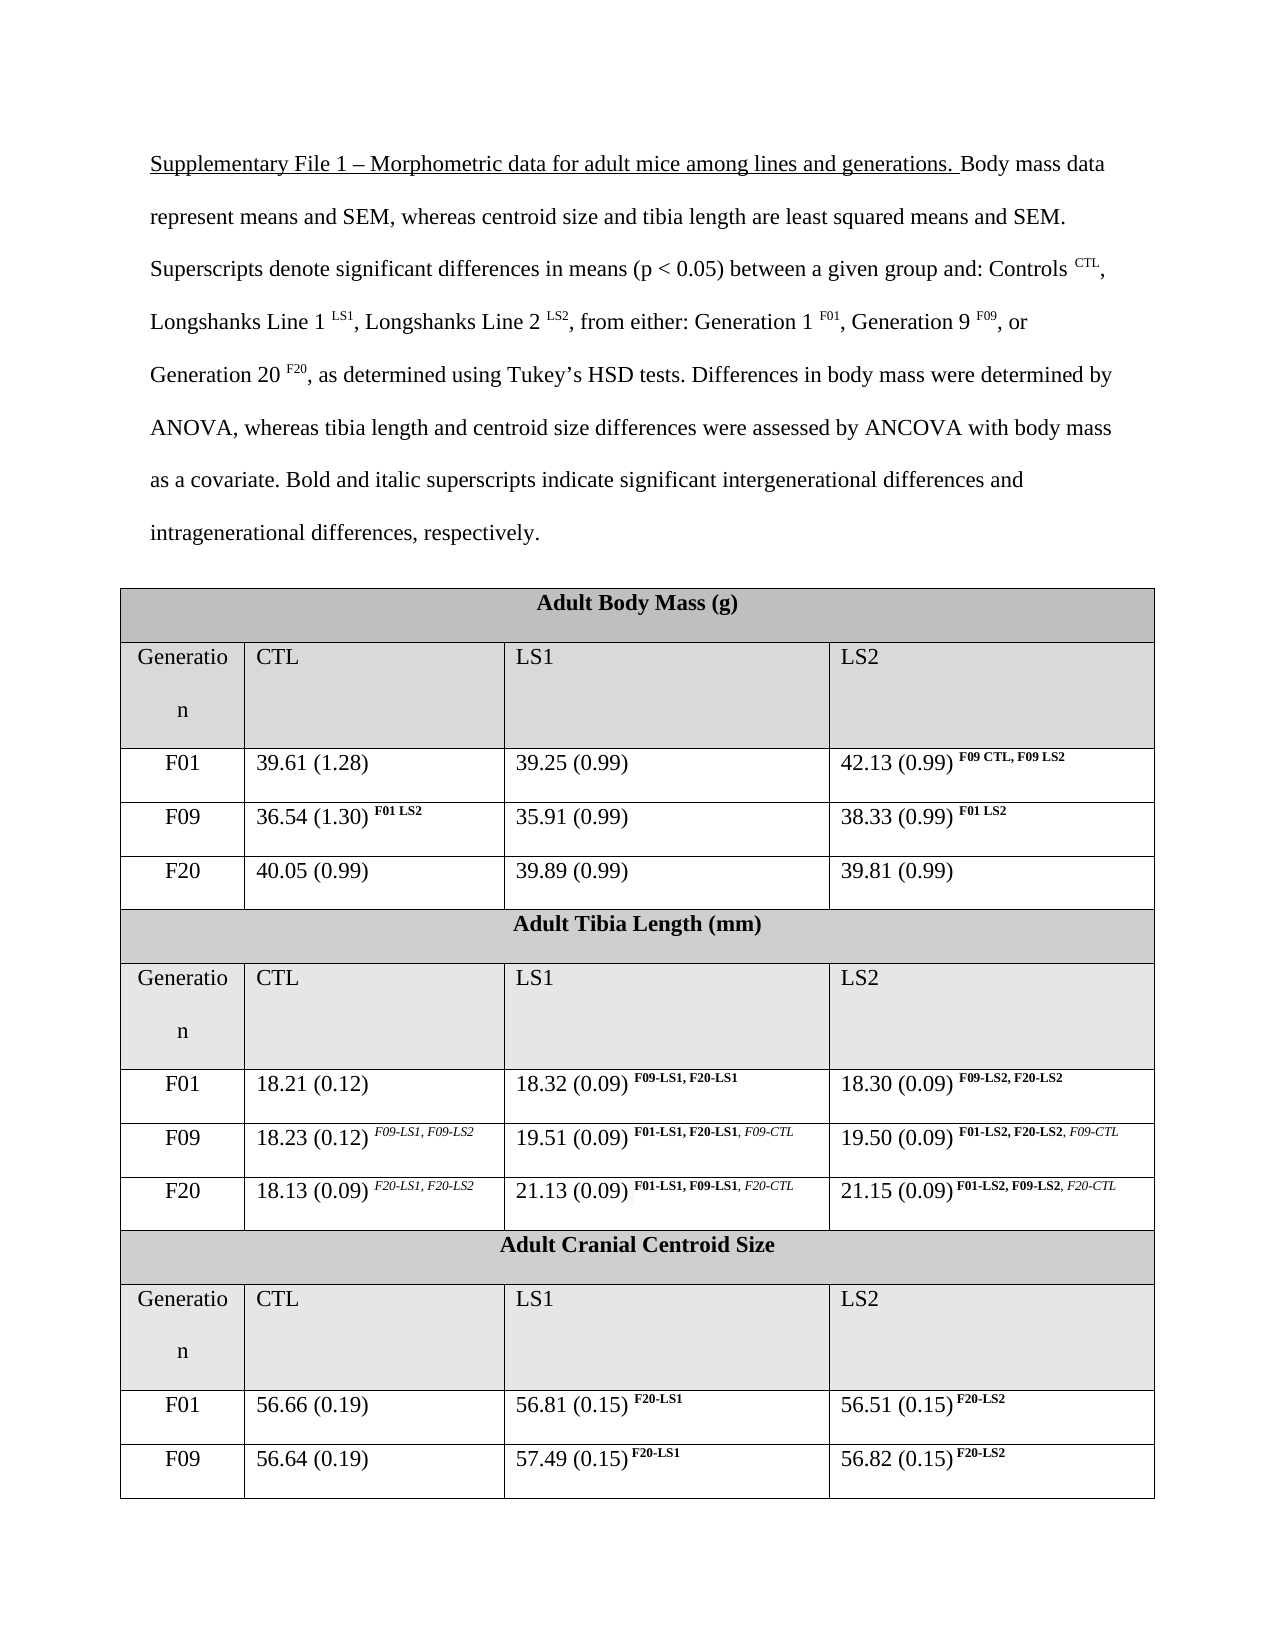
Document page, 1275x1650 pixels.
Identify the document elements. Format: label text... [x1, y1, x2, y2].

table_cell 19.50 (0.09) F01-LS2, F20-LS2, F09-CTL [830, 1124, 1154, 1177]
table_cell 56.51 (0.15) F20-LS2 [830, 1391, 1154, 1444]
table_cell F01 [121, 1070, 244, 1123]
table_cell F09 [121, 1124, 244, 1177]
table_cell F20 [121, 1178, 244, 1230]
table_cell 19.51 (0.09) F01-LS1, F20-LS1, F09-CTL [505, 1124, 829, 1177]
table_cell LS2 [830, 1285, 1154, 1390]
table_cell F01 [121, 1391, 244, 1444]
table_cell 56.64 (0.19) [245, 1445, 504, 1497]
table_cell Generation [121, 1285, 244, 1390]
table_cell F20 [121, 857, 244, 909]
table_cell LS1 [505, 643, 829, 748]
table_cell 39.61 (1.28) [245, 749, 504, 802]
table_cell 56.66 (0.19) [245, 1391, 504, 1444]
table_cell 18.32 (0.09) F09-LS1, F20-LS1 [505, 1070, 829, 1123]
table_cell Generation [121, 643, 244, 748]
table_cell LS2 [830, 643, 1154, 748]
table_cell CTL [245, 964, 504, 1069]
table_cell 56.82 (0.15) F20-LS2 [830, 1445, 1154, 1497]
table_cell CTL [245, 1285, 504, 1390]
table_cell 18.30 (0.09) F09-LS2, F20-LS2 [830, 1070, 1154, 1123]
table_cell Generation [121, 964, 244, 1069]
table_header Adult Body Mass (g) [121, 589, 1154, 642]
table_cell 18.23 (0.12) F09-LS1, F09-LS2 [245, 1124, 504, 1177]
table_cell LS1 [505, 1285, 829, 1390]
table_cell 35.91 (0.99) [505, 803, 829, 856]
table_cell F09 [121, 1445, 244, 1497]
table_cell Adult Cranial Centroid Size [121, 1231, 1154, 1284]
table_cell 57.49 (0.15) F20-LS1 [505, 1445, 829, 1497]
table_cell F09 [121, 803, 244, 856]
table_cell LS1 [505, 964, 829, 1069]
table_cell 56.81 (0.15) F20-LS1 [505, 1391, 829, 1444]
table_cell 42.13 (0.99) F09 CTL, F09 LS2 [830, 749, 1154, 802]
table_cell Adult Tibia Length (mm) [121, 910, 1154, 963]
table_cell 36.54 (1.30) F01 LS2 [245, 803, 504, 856]
table_cell 39.89 (0.99) [505, 857, 829, 909]
table_cell 21.13 (0.09) F01-LS1, F09-LS1, F20-CTL [505, 1178, 829, 1230]
text Supplementary File 1 – Morphometric data for adult mice among lines and generations. Body mass data represent means and SEM, whereas centroid size and tibia length are least squared means and SEM. Superscripts denote significant differences in means (p < 0.05) between a given group and: Controls CTL, Longshanks Line 1 LS1, Longshanks Line 2 LS2, from either: Generation 1 F01, Generation 9 F09, or Generation 20 F20, as determined using Tukey’s HSD tests. Differences in body mass were determined by ANOVA, whereas tibia length and centroid size differences were assessed by ANCOVA with body mass as a covariate. Bold and italic superscripts indicate significant intergenerational differences and intragenerational differences, respectively. [150, 150, 1125, 545]
table_cell 38.33 (0.99) F01 LS2 [830, 803, 1154, 856]
table_cell 40.05 (0.99) [245, 857, 504, 909]
table_cell 18.13 (0.09) F20-LS1, F20-LS2 [245, 1178, 504, 1230]
table_cell 39.25 (0.99) [505, 749, 829, 802]
table_cell F01 [121, 749, 244, 802]
table_cell LS2 [830, 964, 1154, 1069]
table_cell CTL [245, 643, 504, 748]
table_cell 18.21 (0.12) [245, 1070, 504, 1123]
table_cell 21.15 (0.09) F01-LS2, F09-LS2, F20-CTL [830, 1178, 1154, 1230]
table_cell 39.81 (0.99) [830, 857, 1154, 909]
